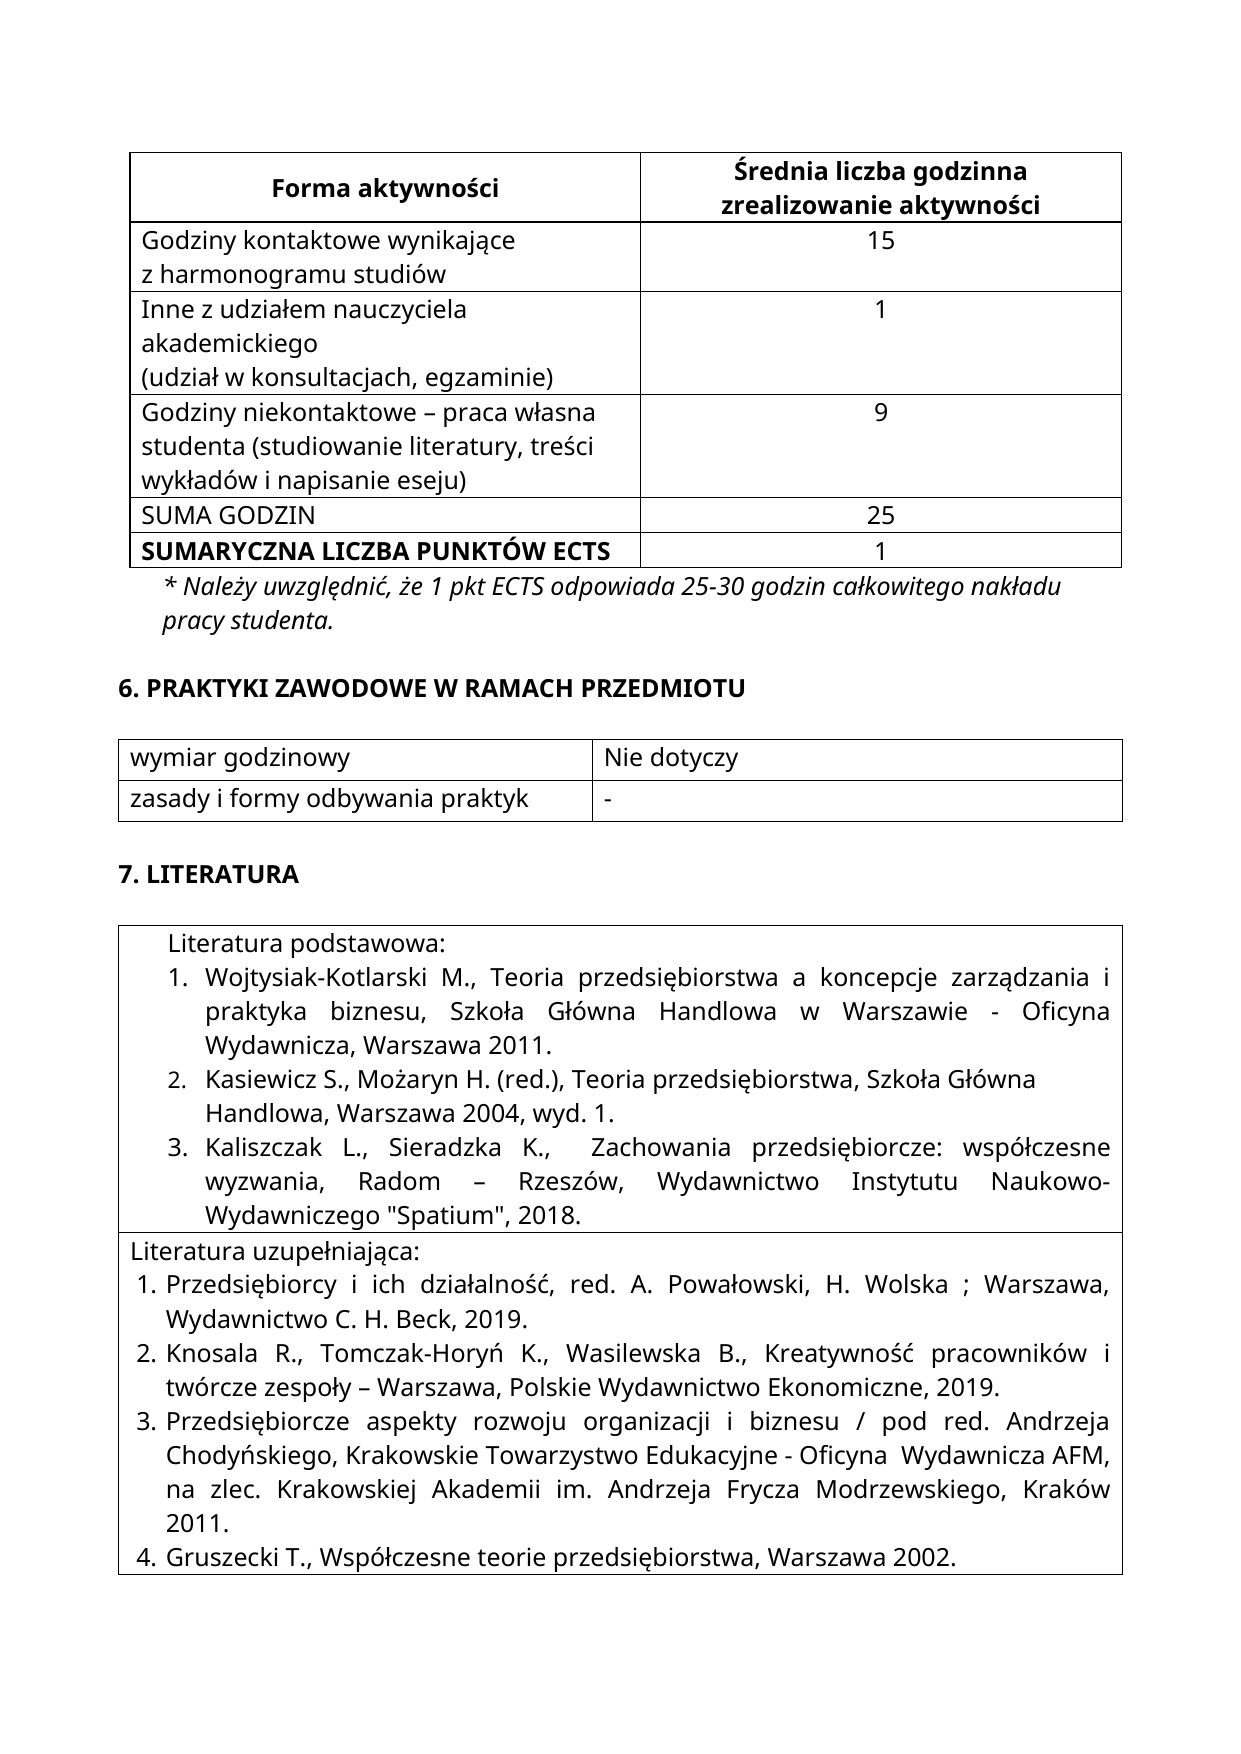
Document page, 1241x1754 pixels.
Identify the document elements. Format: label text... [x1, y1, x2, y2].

table_cell SUMA GODZIN [131, 498, 640, 532]
table_cell SUMARYCZNA LICZBA PUNKTÓW ECTS [131, 533, 640, 567]
text 6. PRAKTYKI ZAWODOWE W RAMACH PRZEDMIOTU [118, 670, 1122, 704]
table_cell - [593, 781, 1122, 821]
table_cell 9 [641, 395, 1121, 497]
text 7. LITERATURA [118, 856, 1122, 890]
text * Należy uwzględnić, że 1 pkt ECTS odpowiada 25-30 godzin całkowitego nakładu pracy studenta. [162, 568, 1122, 636]
table_cell Godziny niekontaktowe – praca własna studenta (studiowanie literatury, treści wykładów i napisanie eseju) [131, 395, 640, 497]
table_header Literatura podstawowa: Wojtysiak-Kotlarski M., Teoria przedsiębiorstwa a koncepcje zarządzania i praktyka biznesu, Szkoła Główna Handlowa w Warszawie - Oficyna Wydawnicza, Warszawa 2011. Kasiewicz S., Możaryn H. (red.), Teoria przedsiębiorstwa, Szkoła Główna Handlowa, Warszawa 2004, wyd. 1. Kaliszczak L., Sieradzka K., Zachowania przedsiębiorcze: współczesne wyzwania, Radom – Rzeszów, Wydawnictwo Instytutu Naukowo-Wydawniczego "Spatium", 2018. [119, 926, 1122, 1232]
table_cell Godziny kontaktowe wynikające z harmonogramu studiów [131, 223, 640, 291]
table_cell Literatura uzupełniająca: Przedsiębiorcy i ich działalność, red. A. Powałowski, H. Wolska ; Warszawa, Wydawnictwo C. H. Beck, 2019. Knosala R., Tomczak-Horyń K., Wasilewska B., Kreatywność pracowników i twórcze zespoły – Warszawa, Polskie Wydawnictwo Ekonomiczne, 2019. Przedsiębiorcze aspekty rozwoju organizacji i biznesu / pod red. Andrzeja Chodyńskiego, Krakowskie Towarzystwo Edukacyjne - Oficyna Wydawnicza AFM, na zlec. Krakowskiej Akademii im. Andrzeja Frycza Modrzewskiego, Kraków 2011. Gruszecki T., Współczesne teorie przedsiębiorstwa, Warszawa 2002. [119, 1233, 1122, 1574]
table_header Średnia liczba godzinna zrealizowanie aktywności [641, 153, 1121, 221]
table_header Nie dotyczy [593, 740, 1122, 780]
table_cell 25 [641, 498, 1121, 532]
table_cell Inne z udziałem nauczyciela akademickiego (udział w konsultacjach, egzaminie) [131, 292, 640, 394]
table_header Forma aktywności [131, 153, 640, 221]
table_cell 1 [641, 292, 1121, 394]
table_cell 15 [641, 223, 1121, 291]
table_cell 1 [641, 533, 1121, 567]
table_cell zasady i formy odbywania praktyk [119, 781, 592, 821]
table_header wymiar godzinowy [119, 740, 592, 780]
